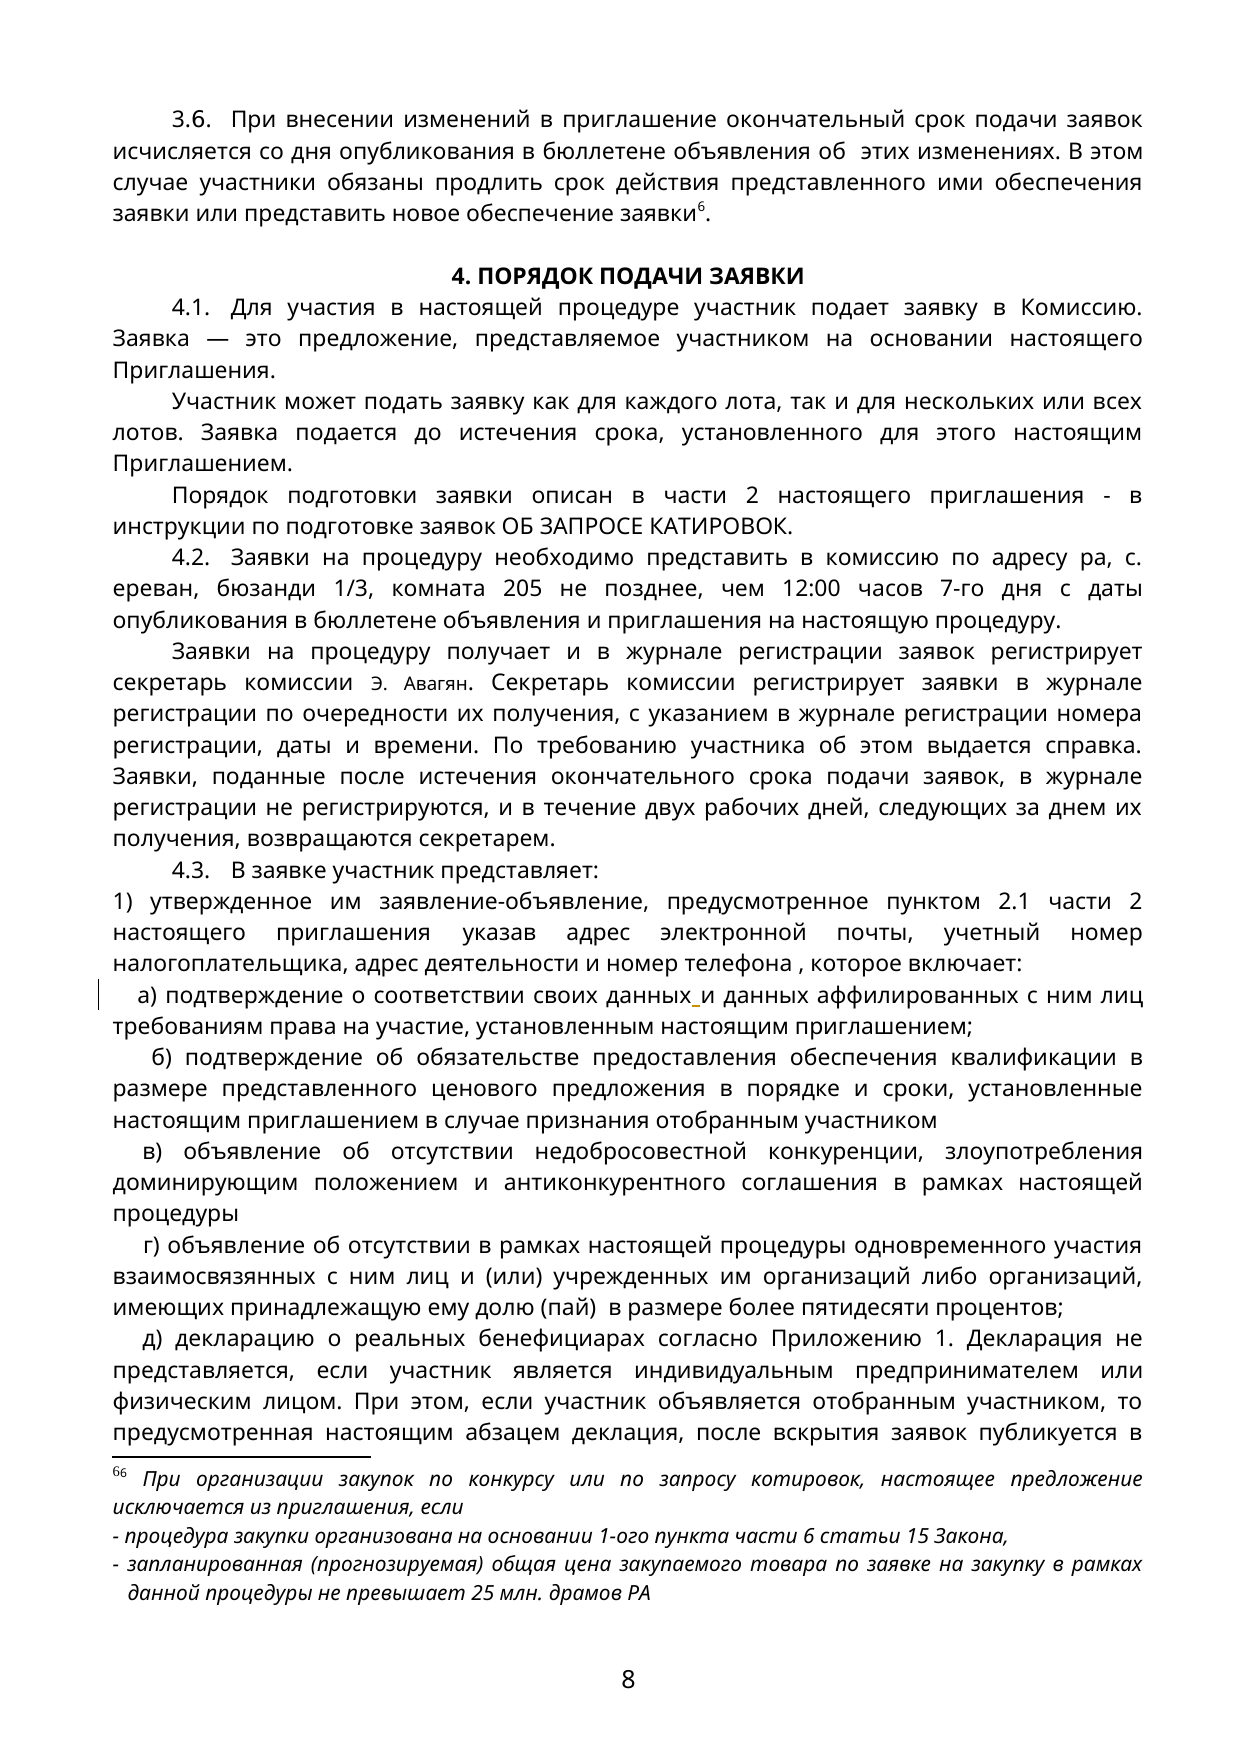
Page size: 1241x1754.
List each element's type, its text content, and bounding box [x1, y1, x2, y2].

text Порядок подготовки заявки описан в части 2 настоящего приглашения - в инструкции по подготовке заявок ОБ ЗАПРОСЕ КАТИРОВОК. [112, 478, 1144, 541]
text б) подтверждение об обязательстве предоставления обеспечения квалификации в размере представленного ценового предложения в порядке и сроки, установленные настоящим приглашением в случае признания отобранным участником [112, 1041, 1144, 1135]
text 4.3. В заявке участник представляет: [112, 853, 1144, 885]
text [112, 1322, 1144, 1447]
text 4.2. Заявки на процедуру необходимо представить в комиссию по адресу ра, с. ереван, бюзанди 1/3, комната 205 не позднее, чем 12:00 часов 7-го дня с даты опубликования в бюллетене объявления и приглашения на настоящую процедуру. [112, 541, 1144, 635]
text а) подтверждение о соответствии своих данныхи данных аффилированных с ним лиц требованиям права на участие, установленным настоящим приглашением; [112, 978, 1144, 1041]
text 1) утвержденное им заявление-объявление, предусмотренное пунктом 2.1 части 2 настоящего приглашения указав адрес электронной почты, учетный номер налогоплательщика, адрес деятельности и номер телефона , которое включает: [112, 885, 1144, 978]
text 3.6. При внесении изменений в приглашение окончательный срок подачи заявок исчисляется со дня опубликования в бюллетене объявления об этих изменениях. В этом случае участники обязаны продлить срок действия представленного ими обеспечения заявки или представить новое обеспечение заявки6. [112, 103, 1144, 228]
text Участник может подать заявку как для каждого лота, так и для нескольких или всех лотов. Заявка подается до истечения срока, установленного для этого настоящим Приглашением. [112, 385, 1144, 478]
text 4.1. Для участия в настоящей процедуре участник подает заявку в Комиссию. Заявка — это предложение, представляемое участником на основании настоящего Приглашения. [112, 291, 1144, 385]
text 4. ПОРЯДОК ПОДАЧИ ЗАЯВКИ [112, 260, 1144, 291]
text в) объявление об отсутствии недобросовестной конкуренции, злоупотребления доминирующим положением и антиконкурентного соглашения в рамках настоящей процедуры [112, 1135, 1144, 1228]
text Заявки на процедуру получает и в журнале регистрации заявок регистрирует секретарь комиссии Э. Авагян. Секретарь комиссии регистрирует заявки в журнале регистрации по очередности их получения, с указанием в журнале регистрации номера регистрации, даты и времени. По требованию участника об этом выдается справка. Заявки, поданные после истечения окончательного срока подачи заявок, в журнале регистрации не регистрируются, и в течение двух рабочих дней, следующих за днем их получения, возвращаются секретарем. [112, 635, 1144, 853]
text г) объявление об отсутствии в рамках настоящей процедуры одновременного участия взаимосвязянных с ним лиц и (или) учрежденных им организаций либо организаций, имеющих принадлежащую ему долю (пай) в размере более пятидесяти процентов; [112, 1228, 1144, 1322]
